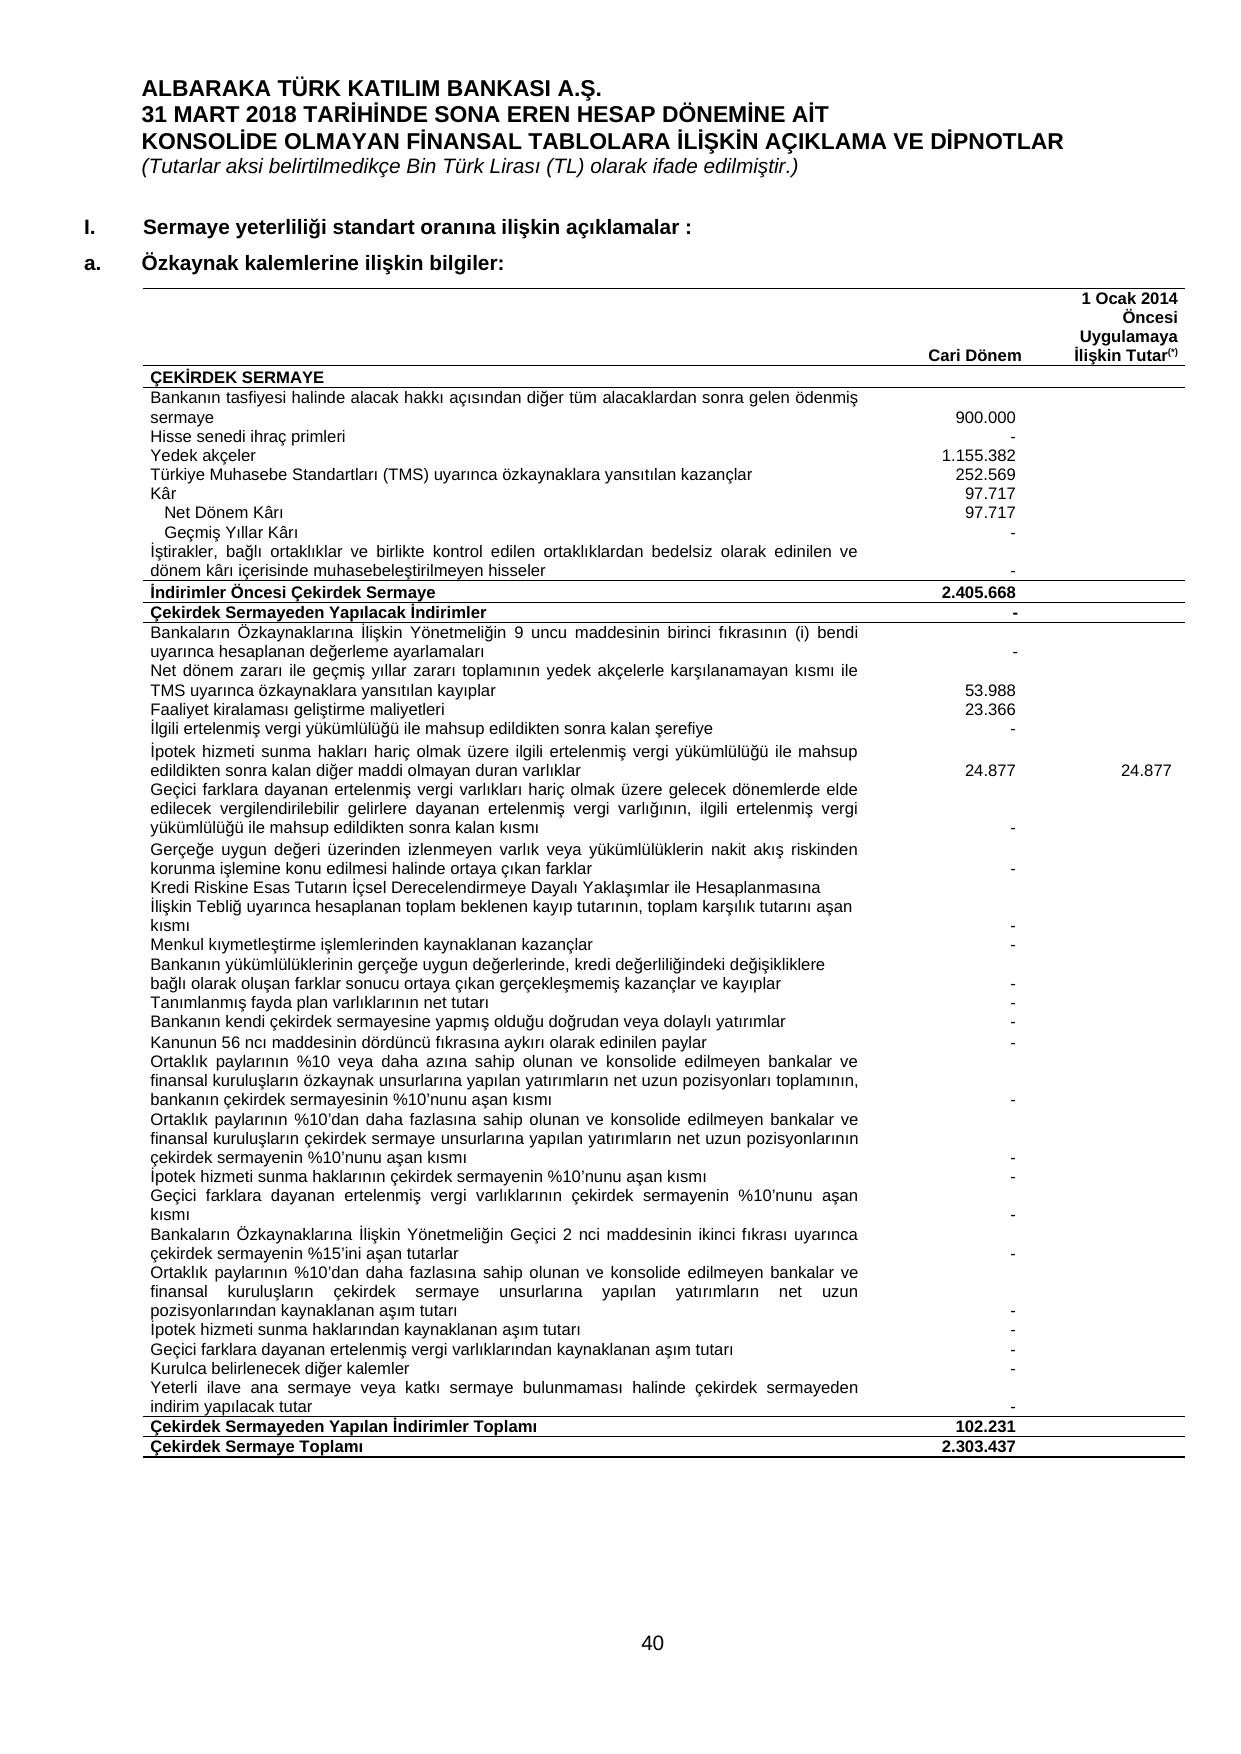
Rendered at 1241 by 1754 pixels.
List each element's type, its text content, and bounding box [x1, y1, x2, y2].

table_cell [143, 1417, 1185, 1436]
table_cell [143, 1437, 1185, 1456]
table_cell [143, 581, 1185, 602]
text a. Özkaynak kalemlerine ilişkin bilgiler: [84, 251, 1162, 275]
text I. Sermaye yeterliliği standart oranına ilişkin açıklamalar : [84, 214, 1162, 238]
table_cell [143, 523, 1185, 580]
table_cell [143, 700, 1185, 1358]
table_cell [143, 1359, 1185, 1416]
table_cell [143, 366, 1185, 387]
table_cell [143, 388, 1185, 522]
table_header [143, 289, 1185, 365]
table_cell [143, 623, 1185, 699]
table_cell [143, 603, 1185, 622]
